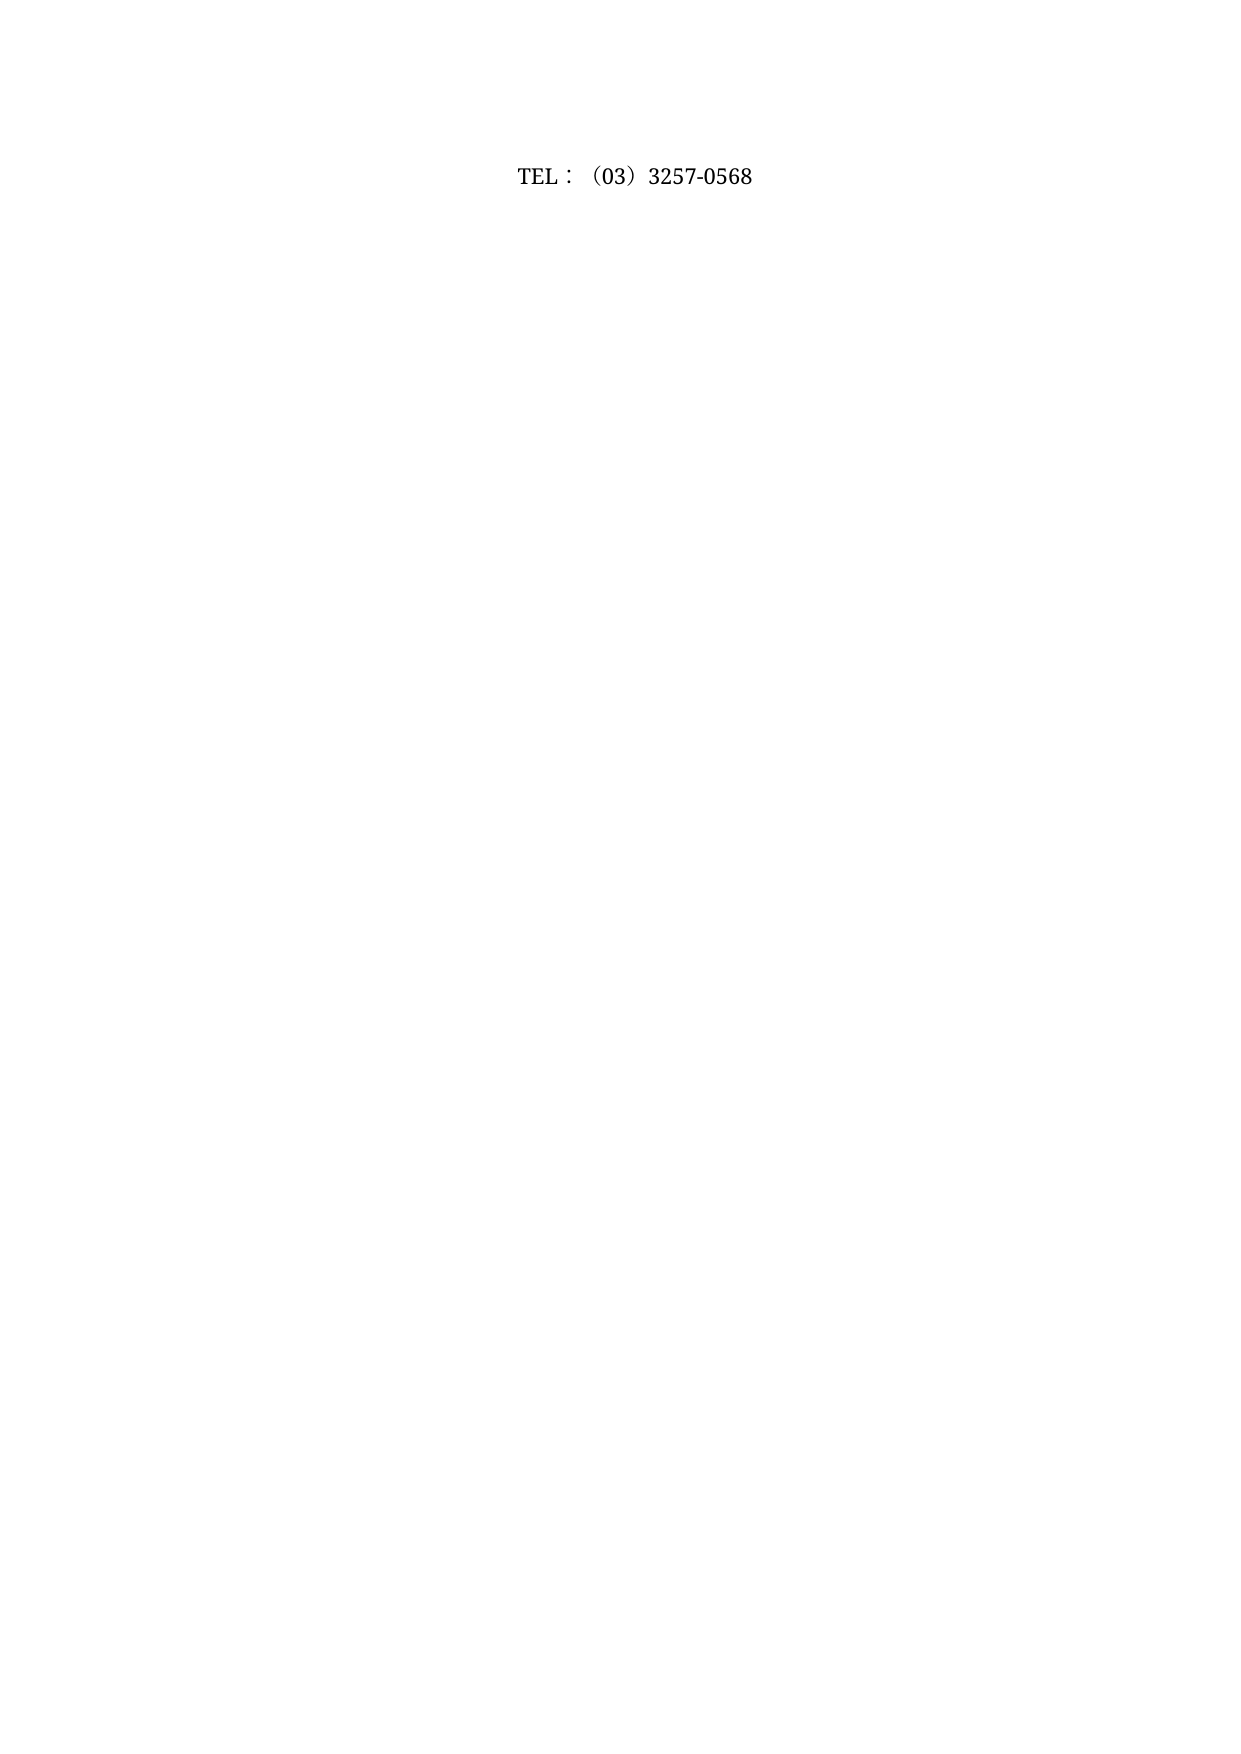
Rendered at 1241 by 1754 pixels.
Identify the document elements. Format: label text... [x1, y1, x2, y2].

text TEL：（03）3257-0568 [118, 156, 1152, 194]
